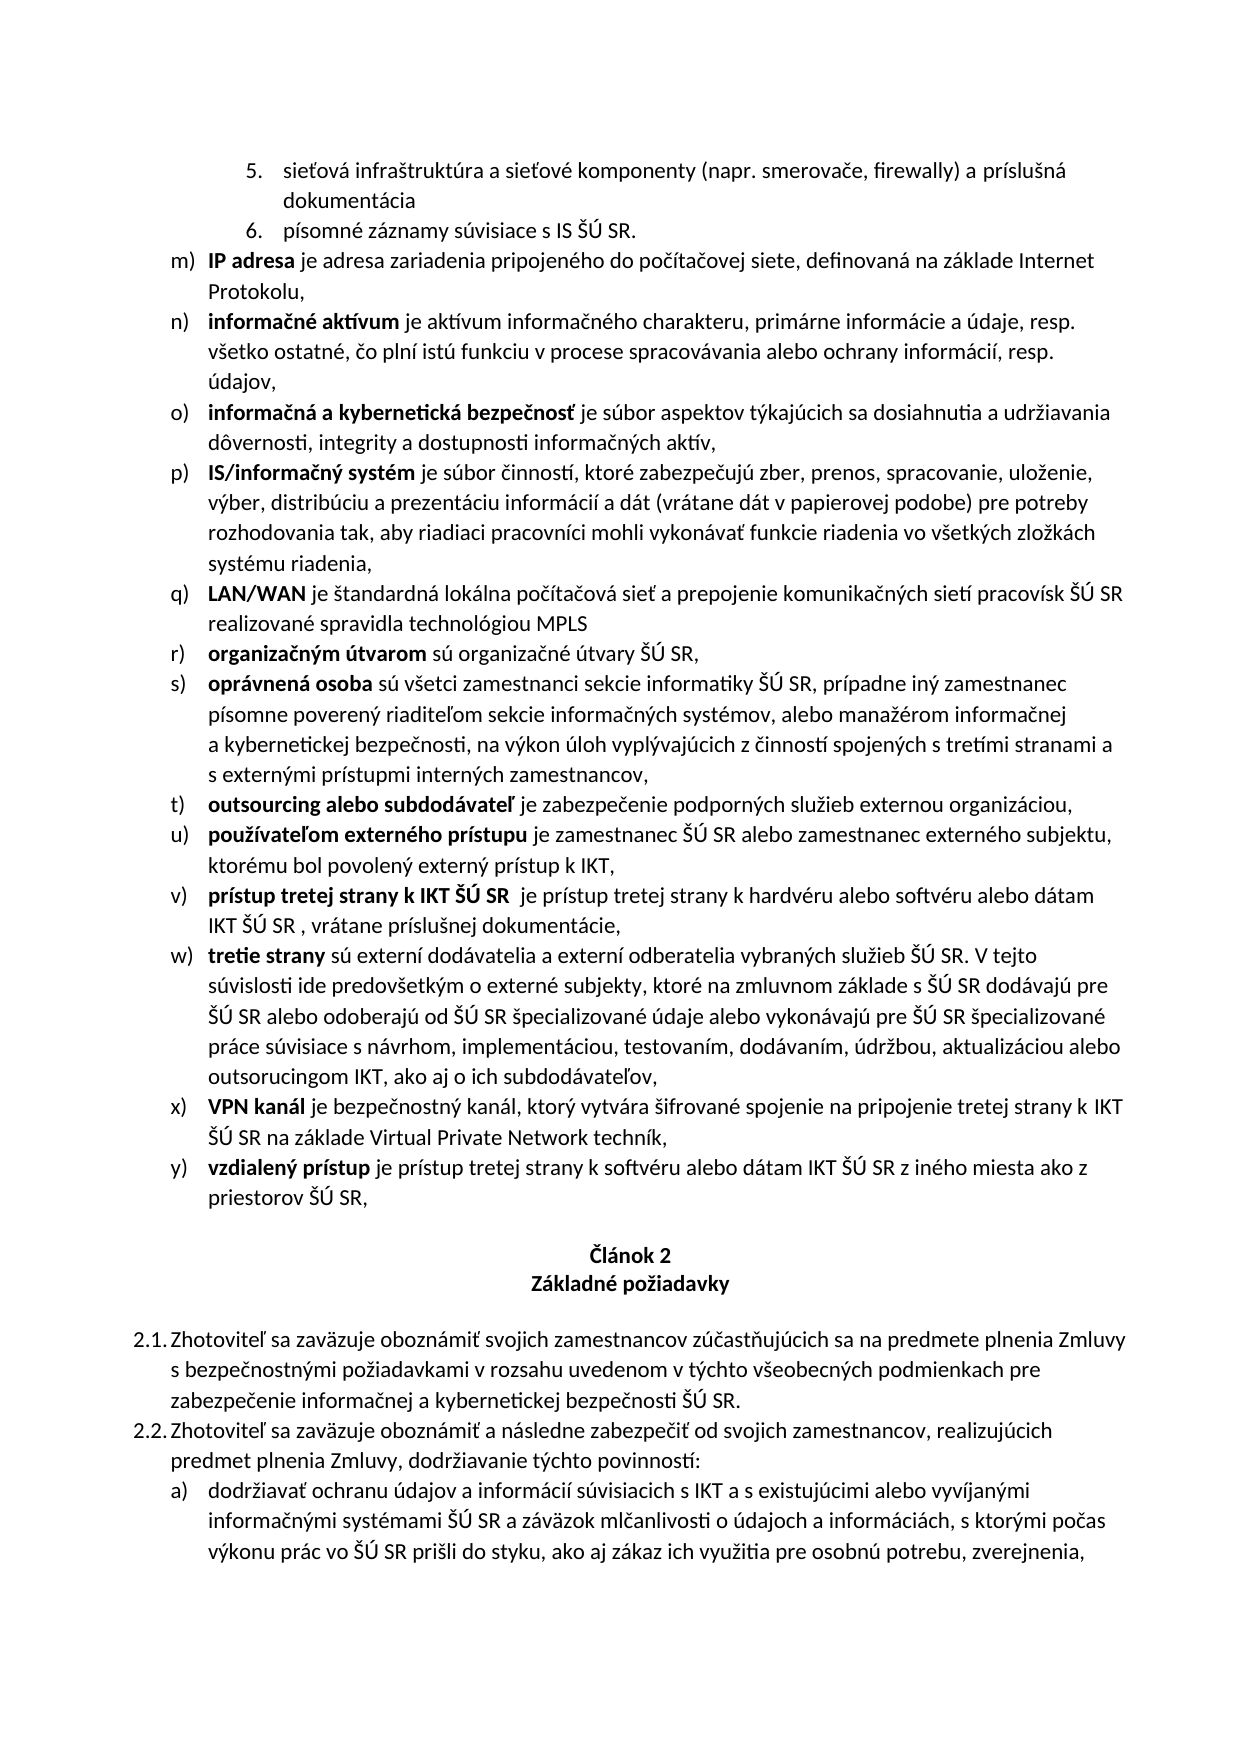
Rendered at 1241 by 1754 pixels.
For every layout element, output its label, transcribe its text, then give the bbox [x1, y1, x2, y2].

list písomné záznamy súvisiace s IS ŠÚ SR. [245, 216, 1127, 244]
list informačné aktívum je aktívum informačného charakteru, primárne informácie a údaje, resp. všetko ostatné, čo plní istú funkciu v procese spracovávania alebo ochrany informácií, resp. údajov, [170, 307, 1127, 395]
list IP adresa je adresa zariadenia pripojeného do počítačovej siete, definovaná na základe Internet Protokolu, [170, 247, 1127, 305]
list informačná a kybernetická bezpečnosť je súbor aspektov týkajúcich sa dosiahnutia a udržiavania dôvernosti, integrity a dostupnosti informačných aktív, [170, 398, 1127, 456]
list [170, 1476, 1127, 1565]
list IS/informačný systém je súbor činností, ktoré zabezpečujú zber, prenos, spracovanie, uloženie, výber, distribúciu a prezentáciu informácií a dát (vrátane dát v papierovej podobe) pre potreby rozhodovania tak, aby riadiaci pracovníci mohli vykonávať funkcie riadenia vo všetkých zložkách systému riadenia, [170, 458, 1127, 577]
list outsourcing alebo subdodávateľ je zabezpečenie podporných služieb externou organizáciou, [170, 790, 1127, 818]
list používateľom externého prístupu je zamestnanec ŠÚ SR alebo zamestnanec externého subjektu, ktorému bol povolený externý prístup k IKT, [170, 821, 1127, 879]
list prístup tretej strany k IKT ŠÚ SR je prístup tretej strany k hardvéru alebo softvéru alebo dátam IKT ŠÚ SR , vrátane príslušnej dokumentácie, [170, 881, 1127, 939]
text Článok 2 [133, 1241, 1127, 1269]
list sieťová infraštruktúra a sieťové komponenty (napr. smerovače, firewally) a príslušná dokumentácia [245, 156, 1127, 214]
list organizačným útvarom sú organizačné útvary ŠÚ SR, [170, 639, 1127, 667]
list LAN/WAN je štandardná lokálna počítačová sieť a prepojenie komunikačných sietí pracovísk ŠÚ SR realizované spravidla technológiou MPLS [170, 579, 1127, 637]
text Základné požiadavky [133, 1269, 1127, 1297]
list VPN kanál je bezpečnostný kanál, ktorý vytvára šifrované spojenie na pripojenie tretej strany k IKT ŠÚ SR na základe Virtual Private Network techník, [170, 1092, 1127, 1151]
list Zhotoviteľ sa zaväzuje oboznámiť svojich zamestnancov zúčastňujúcich sa na predmete plnenia Zmluvy s bezpečnostnými požiadavkami v rozsahu uvedenom v týchto všeobecných podmienkach pre zabezpečenie informačnej a kybernetickej bezpečnosti ŠÚ SR. [133, 1325, 1127, 1414]
list Zhotoviteľ sa zaväzuje oboznámiť a následne zabezpečiť od svojich zamestnancov, realizujúcich predmet plnenia Zmluvy, dodržiavanie týchto povinností: [133, 1416, 1127, 1474]
list tretie strany sú externí dodávatelia a externí odberatelia vybraných služieb ŠÚ SR. V tejto súvislosti ide predovšetkým o externé subjekty, ktoré na zmluvnom základe s ŠÚ SR dodávajú pre ŠÚ SR alebo odoberajú od ŠÚ SR špecializované údaje alebo vykonávajú pre ŠÚ SR špecializované práce súvisiace s návrhom, implementáciou, testovaním, dodávaním, údržbou, aktualizáciou alebo outsorucingom IKT, ako aj o ich subdodávateľov, [170, 941, 1127, 1090]
list vzdialený prístup je prístup tretej strany k softvéru alebo dátam IKT ŠÚ SR z iného miesta ako z priestorov ŠÚ SR, [170, 1153, 1127, 1211]
list oprávnená osoba sú všetci zamestnanci sekcie informatiky ŠÚ SR, prípadne iný zamestnanec písomne poverený riaditeľom sekcie informačných systémov, alebo manažérom informačnej a kybernetickej bezpečnosti, na výkon úloh vyplývajúcich z činností spojených s tretími stranami a s externými prístupmi interných zamestnancov, [170, 669, 1127, 788]
